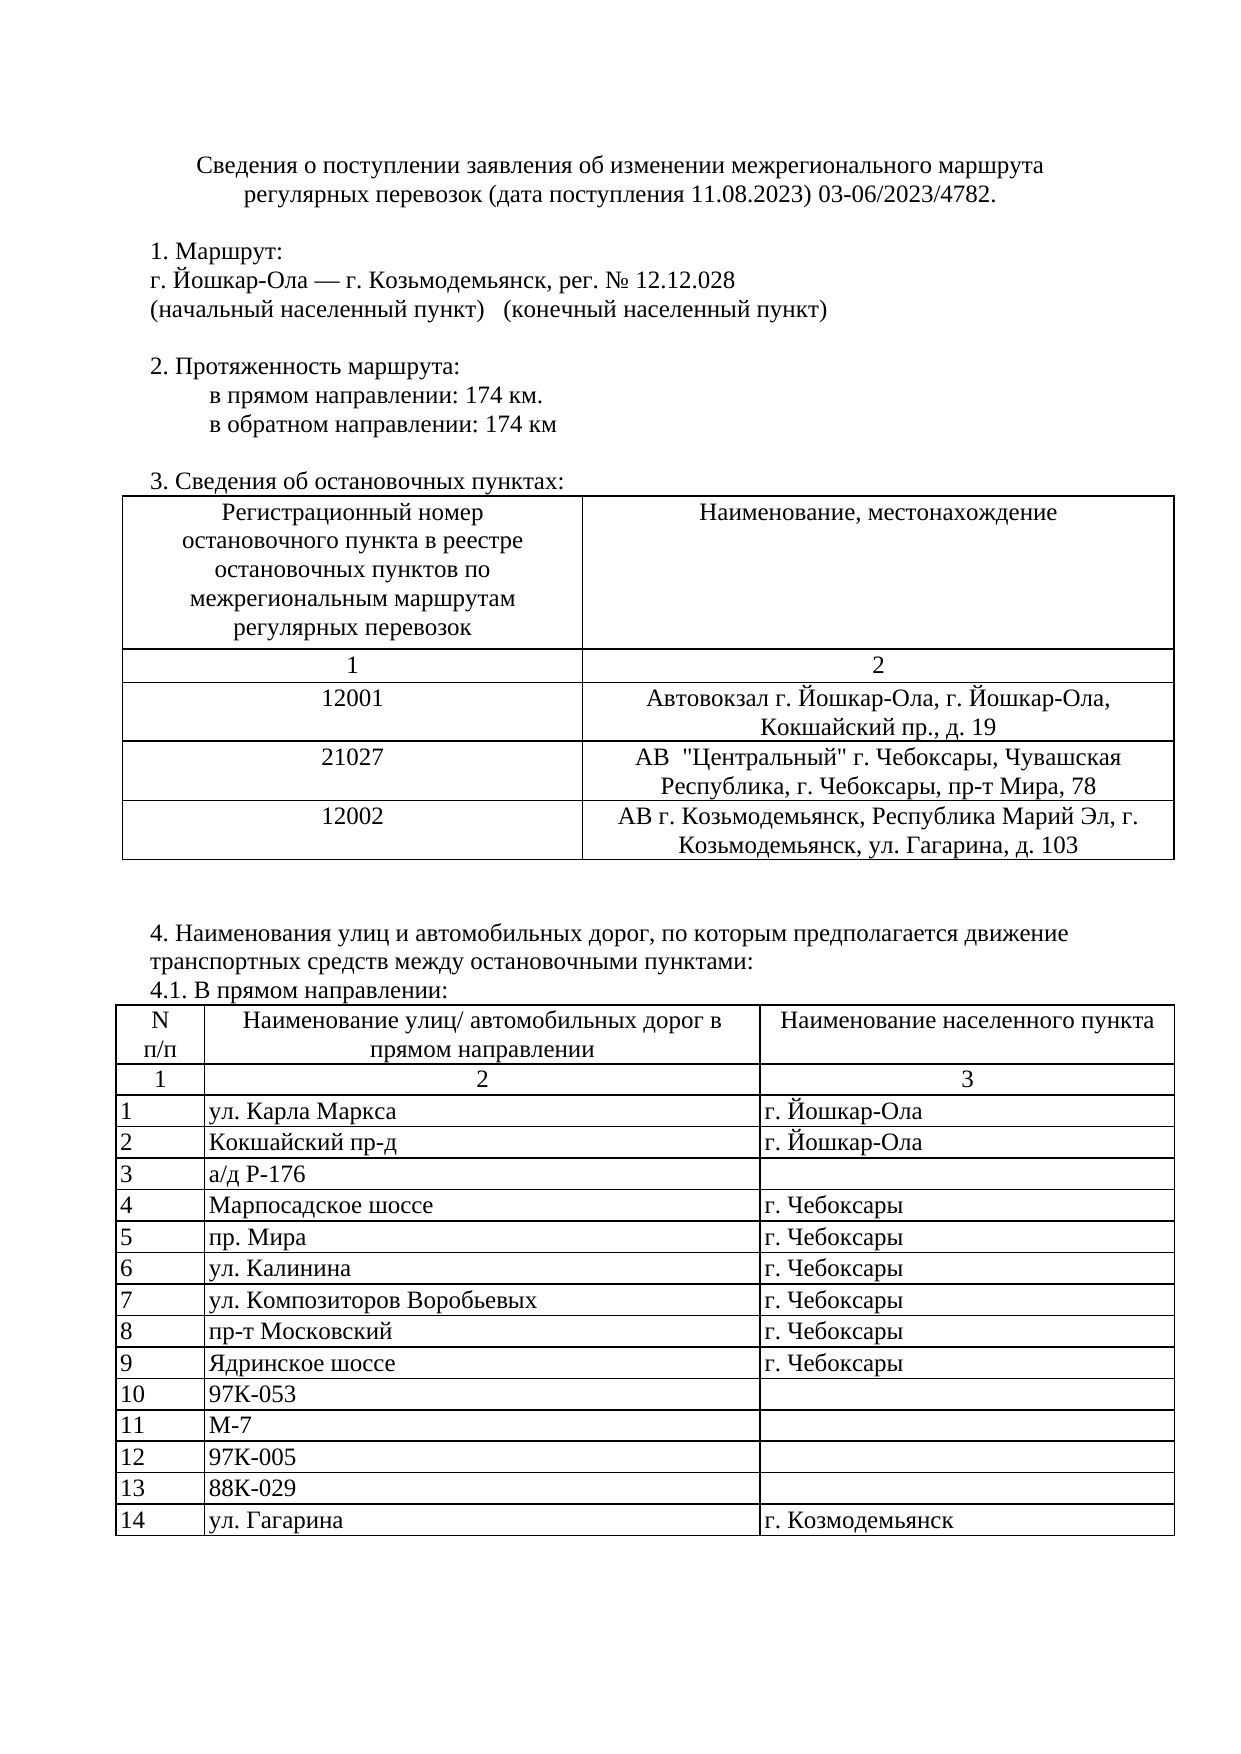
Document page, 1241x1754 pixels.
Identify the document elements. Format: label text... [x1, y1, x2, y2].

table_cell 11 [117, 1411, 204, 1440]
table_cell 12001 [123, 683, 582, 740]
table_cell 1 [117, 1096, 204, 1126]
table_cell 8 [117, 1316, 204, 1346]
text 1. Маршрут: [150, 236, 1090, 265]
table_cell 2 [583, 650, 1173, 681]
table_cell Автовокзал г. Йошкар-Ола, г. Йошкар-Ола, Кокшайский пр., д. 19 [583, 683, 1173, 740]
table_cell 12 [117, 1442, 204, 1472]
text в прямом направлении: 174 км. [150, 380, 1090, 409]
table_cell [761, 1411, 1174, 1440]
table_header N п/п [117, 1006, 204, 1063]
table_cell [761, 1159, 1174, 1189]
table_cell 1 [123, 650, 582, 681]
table_cell 2 [205, 1065, 759, 1094]
table_cell АВ "Центральный" г. Чебоксары, Чувашская Республика, г. Чебоксары, пр-т Мира, 78 [583, 742, 1173, 799]
table_cell ул. Калинина [205, 1253, 759, 1283]
table_cell [761, 1473, 1174, 1503]
table_cell М-7 [205, 1411, 759, 1440]
table_cell 7 [117, 1285, 204, 1314]
table_cell г. Чебоксары [761, 1222, 1174, 1252]
table_cell 88К-029 [205, 1473, 759, 1503]
table_cell Марпосадское шоссе [205, 1190, 759, 1220]
table_cell 5 [117, 1222, 204, 1252]
table_cell 97К-005 [205, 1442, 759, 1472]
table_cell 14 [117, 1505, 204, 1535]
table_cell 13 [117, 1473, 204, 1503]
table_cell 9 [117, 1348, 204, 1377]
text 4. Наименования улиц и автомобильных дорог, по которым предполагается движение транспортных средств между остановочными пунктами: [150, 918, 1090, 975]
table_header Наименование, местонахождение [583, 497, 1173, 648]
table_cell 3 [117, 1159, 204, 1189]
table_cell пр-т Московский [205, 1316, 759, 1346]
text 2. Протяженность маршрута: [150, 351, 1090, 380]
table_cell ул. Гагарина [205, 1505, 759, 1535]
table_header Регистрационный номер остановочного пункта в реестре остановочных пунктов по межрегиональным маршрутам регулярных перевозок [123, 497, 582, 648]
table_cell Кокшайский пр-д [205, 1127, 759, 1157]
table_cell г. Козмодемьянск [761, 1505, 1174, 1535]
table_cell 2 [117, 1127, 204, 1157]
table_cell 21027 [123, 742, 582, 799]
table_cell г. Йошкар-Ола [761, 1127, 1174, 1157]
table_cell пр. Мира [205, 1222, 759, 1252]
table_header Наименование улиц/ автомобильных дорог в прямом направлении [205, 1006, 759, 1063]
table_cell 10 [117, 1379, 204, 1409]
table_cell ул. Карла Маркса [205, 1096, 759, 1126]
table_cell 6 [117, 1253, 204, 1283]
table_cell [761, 1442, 1174, 1472]
text в обратном направлении: 174 км [150, 409, 1090, 437]
table_cell ул. Композиторов Воробьевых [205, 1285, 759, 1314]
table_header Наименование населенного пункта [761, 1006, 1174, 1063]
table_cell 4 [117, 1190, 204, 1220]
table_cell 1 [117, 1065, 204, 1094]
table_cell 12002 [123, 801, 582, 858]
table_cell г. Йошкар-Ола [761, 1096, 1174, 1126]
text (начальный населенный пункт) (конечный населенный пункт) [150, 294, 1090, 322]
table_cell г. Чебоксары [761, 1253, 1174, 1283]
table_cell г. Чебоксары [761, 1285, 1174, 1314]
table_cell г. Чебоксары [761, 1348, 1174, 1377]
text г. Йошкар-Ола — г. Козьмодемьянск, рег. № 12.12.028 [150, 265, 1090, 294]
table_cell а/д Р-176 [205, 1159, 759, 1189]
table_cell [761, 1379, 1174, 1409]
table_cell Ядринское шоссе [205, 1348, 759, 1377]
table_cell 3 [761, 1065, 1174, 1094]
table_cell г. Чебоксары [761, 1316, 1174, 1346]
text 4.1. В прямом направлении: [150, 975, 1090, 1004]
text 3. Сведения об остановочных пунктах: [150, 466, 1090, 495]
table_cell 97К-053 [205, 1379, 759, 1409]
table_cell г. Чебоксары [761, 1190, 1174, 1220]
table_cell АВ г. Козьмодемьянск, Республика Марий Эл, г. Козьмодемьянск, ул. Гагарина, д. 103 [583, 801, 1173, 858]
text Сведения о поступлении заявления об изменении межрегионального маршрута регулярных перевозок (дата поступления 11.08.2023) 03-06/2023/4782. [150, 150, 1090, 207]
